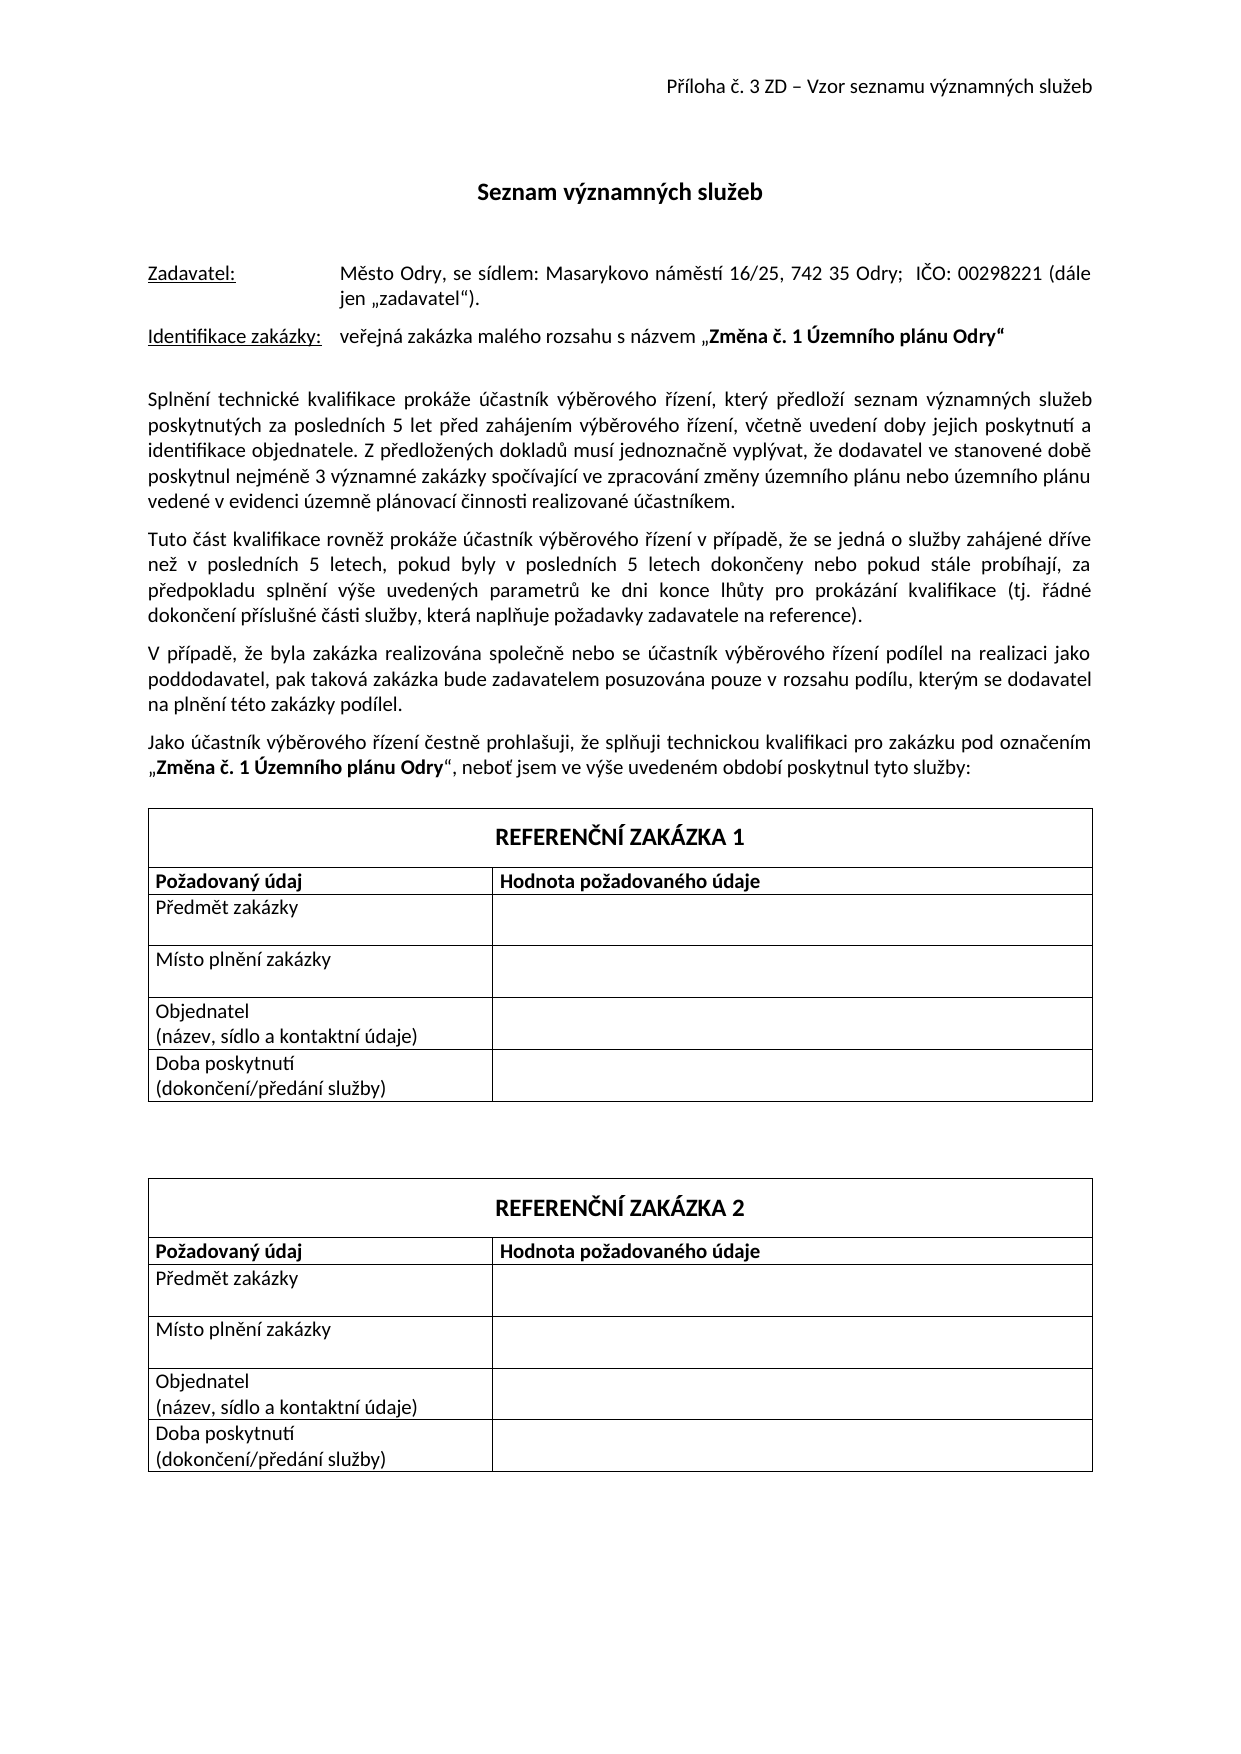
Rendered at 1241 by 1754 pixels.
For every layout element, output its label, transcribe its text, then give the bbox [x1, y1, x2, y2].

table_cell Předmět zakázky [149, 1265, 492, 1316]
table_cell [493, 1369, 1092, 1419]
table_cell [493, 946, 1092, 997]
text Jako účastník výběrového řízení čestně prohlašuji, že splňuji technickou kvalifikaci pro zakázku pod označením „Změna č. 1 Územního plánu Odry“, neboť jsem ve výše uvedeném období poskytnul tyto služby: [148, 729, 1093, 780]
table_cell Hodnota požadovaného údaje [493, 1238, 1092, 1264]
table_cell [493, 1317, 1092, 1367]
table_cell [493, 998, 1092, 1049]
table_cell Objednatel (název, sídlo a kontaktní údaje) [149, 998, 492, 1049]
text V případě, že byla zakázka realizována společně nebo se účastník výběrového řízení podílel na realizaci jako poddodavatel, pak taková zakázka bude zadavatelem posuzována pouze v rozsahu podílu, kterým se dodavatel na plnění této zakázky podílel. [148, 640, 1093, 717]
text Zadavatel: Město Odry, se sídlem: Masarykovo náměstí 16/25, 742 35 Odry; IČO: 00298221 (dále jen „zadavatel“). [148, 260, 1093, 311]
table_header referenční zakázka 1 [149, 809, 1092, 867]
table_cell Doba poskytnutí (dokončení/předání služby) [149, 1050, 492, 1101]
table_cell Místo plnění zakázky [149, 946, 492, 997]
table_cell [493, 1050, 1092, 1101]
table_cell [493, 1420, 1092, 1471]
text Tuto část kvalifikace rovněž prokáže účastník výběrového řízení v případě, že se jedná o služby zahájené dříve než v posledních 5 letech, pokud byly v posledních 5 letech dokončeny nebo pokud stále probíhají, za předpokladu splnění výše uvedených parametrů ke dni konce lhůty pro prokázání kvalifikace (tj. řádné dokončení příslušné části služby, která naplňuje požadavky zadavatele na reference). [148, 526, 1093, 628]
table_header referenční zakázka 2 [149, 1179, 1092, 1237]
text Seznam významných služeb [148, 176, 1093, 207]
table_cell [493, 895, 1092, 945]
table_cell Hodnota požadovaného údaje [493, 868, 1092, 893]
table_cell Požadovaný údaj [149, 1238, 492, 1264]
table_cell Předmět zakázky [149, 895, 492, 945]
text Identifikace zakázky: veřejná zakázka malého rozsahu s názvem „Změna č. 1 Územního plánu Odry“ [148, 323, 1093, 349]
table_cell [493, 1265, 1092, 1316]
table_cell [149, 1369, 492, 1419]
text Splnění technické kvalifikace prokáže účastník výběrového řízení, který předloží seznam významných služeb poskytnutých za posledních 5 let před zahájením výběrového řízení, včetně uvedení doby jejich poskytnutí a identifikace objednatele. Z předložených dokladů musí jednoznačně vyplývat, že dodavatel ve stanovené době poskytnul nejméně 3 významné zakázky spočívající ve zpracování změny územního plánu nebo územního plánu vedené v evidenci územně plánovací činnosti realizované účastníkem. [148, 387, 1093, 514]
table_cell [149, 1420, 492, 1471]
table_cell Místo plnění zakázky [149, 1317, 492, 1367]
table_cell Požadovaný údaj [149, 868, 492, 893]
